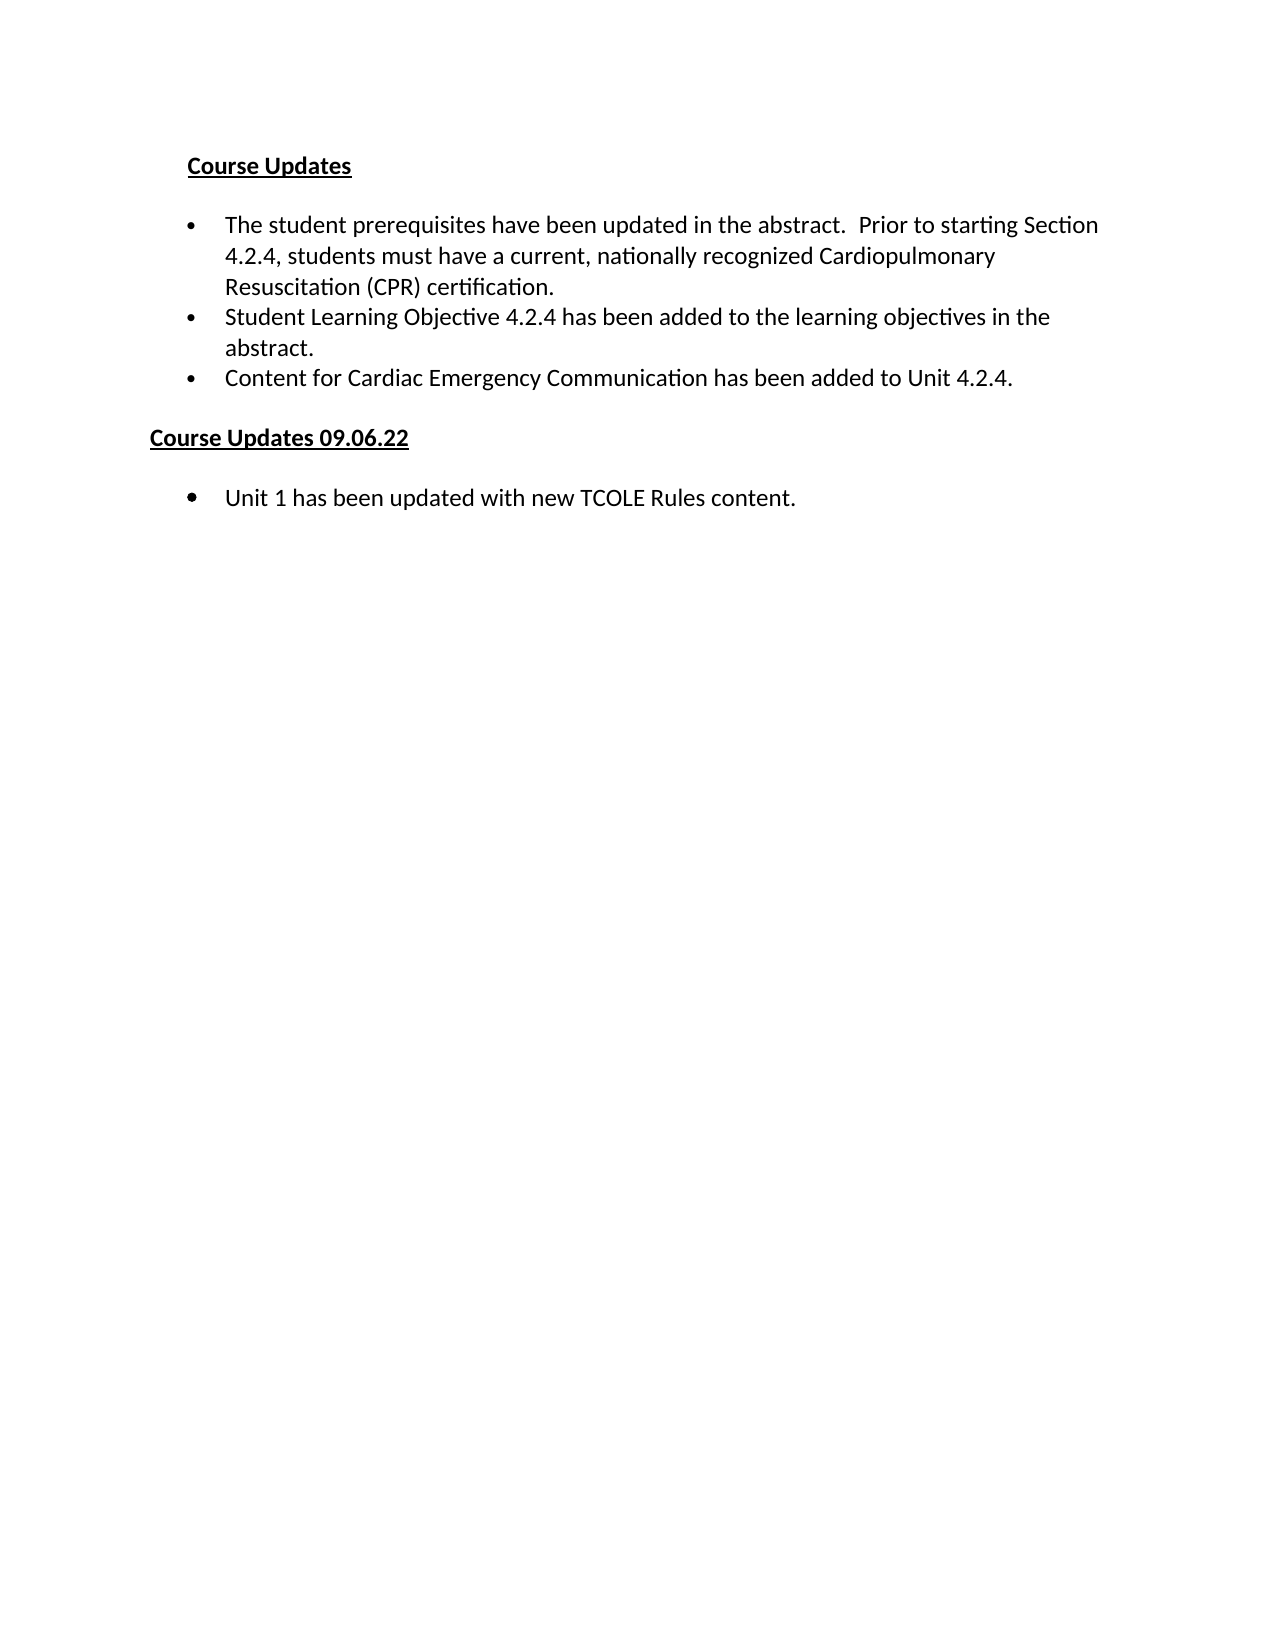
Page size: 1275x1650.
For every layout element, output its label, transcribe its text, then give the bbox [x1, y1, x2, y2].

list Student Learning Objective 4.2.4 has been added to the learning objectives in the abstract. [187, 301, 1125, 362]
list The student prerequisites have been updated in the abstract. Prior to starting Section 4.2.4, students must have a current, nationally recognized Cardiopulmonary Resuscitation (CPR) certification. [187, 210, 1125, 301]
text Course Updates 09.06.22 [150, 422, 1125, 452]
text Course Updates [187, 150, 1125, 181]
list Content for Cardiac Emergency Communication has been added to Unit 4.2.4. [187, 362, 1125, 393]
list Unit 1 has been updated with new TCOLE Rules content. [187, 482, 1125, 512]
